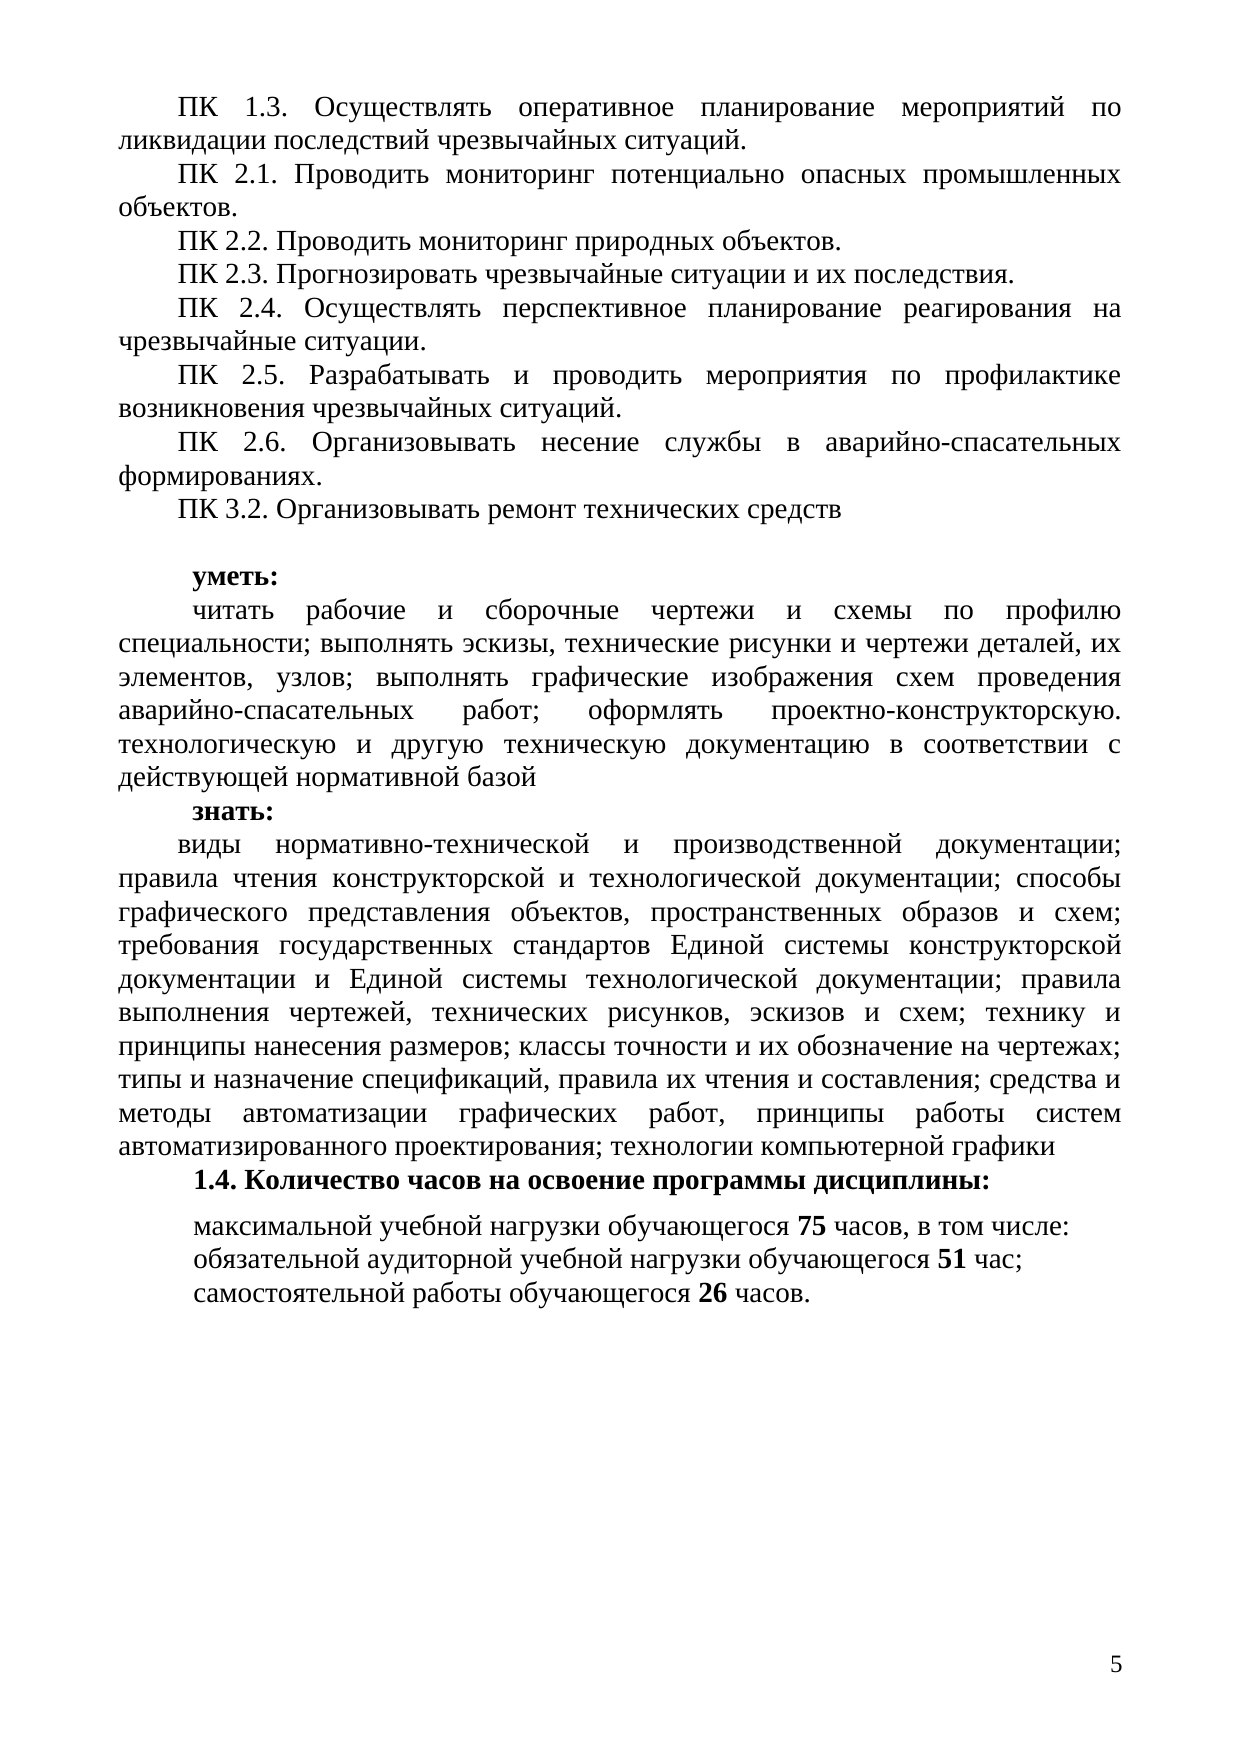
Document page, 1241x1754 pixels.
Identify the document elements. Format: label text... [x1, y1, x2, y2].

text виды нормативно-технической и производственной документации; правила чтения конструкторской и технологической документации; способы графического представления объектов, пространственных образов и схем; требования государственных стандартов Единой системы конструкторской документации и Единой системы технологической документации; правила выполнения чертежей, технических рисунков, эскизов и схем; технику и принципы нанесения размеров; классы точности и их обозначение на чертежах; типы и назначение спецификаций, правила их чтения и составления; средства и методы автоматизации графических работ, принципы работы систем автоматизированного проектирования; технологии компьютерной графики [118, 827, 1122, 1162]
text ПК 1.3. Осуществлять оперативное планирование мероприятий по ликвидации последствий чрезвычайных ситуаций. [118, 89, 1122, 156]
text максимальной учебной нагрузки обучающегося 75 часов, в том числе: [118, 1208, 1122, 1242]
text ПК 2.5. Разрабатывать и проводить мероприятия по профилактике возникновения чрезвычайных ситуаций. [118, 357, 1122, 424]
text знать: [118, 793, 1122, 827]
text ПК 2.1. Проводить мониторинг потенциально опасных промышленных объектов. [118, 156, 1122, 223]
text читать рабочие и сборочные чертежи и схемы по профилю специальности; выполнять эскизы, технические рисунки и чертежи деталей, их элементов, узлов; выполнять графические изображения схем проведения аварийно-спасательных работ; оформлять проектно-конструкторскую. технологическую и другую техническую документацию в соответствии с действующей нормативной базой [118, 592, 1122, 793]
text ПК 2.4. Осуществлять перспективное планирование реагирования на чрезвычайные ситуации. [118, 290, 1122, 357]
text обязательной аудиторной учебной нагрузки обучающегося 51 час; [177, 1242, 1122, 1275]
text ПК 2.3. Прогнозировать чрезвычайные ситуации и их последствия. [118, 256, 1122, 290]
text уметь: [118, 558, 1122, 592]
text ПК 2.2. Проводить мониторинг природных объектов. [118, 223, 1122, 256]
text ПК 3.2. Организовывать ремонт технических средств [118, 491, 1122, 525]
text 1.4. Количество часов на освоение программы дисциплины: [118, 1162, 1122, 1196]
text ПК 2.6. Организовывать несение службы в аварийно-спасательных формированиях. [118, 424, 1122, 491]
text самостоятельной работы обучающегося 26 часов. [177, 1275, 1122, 1309]
